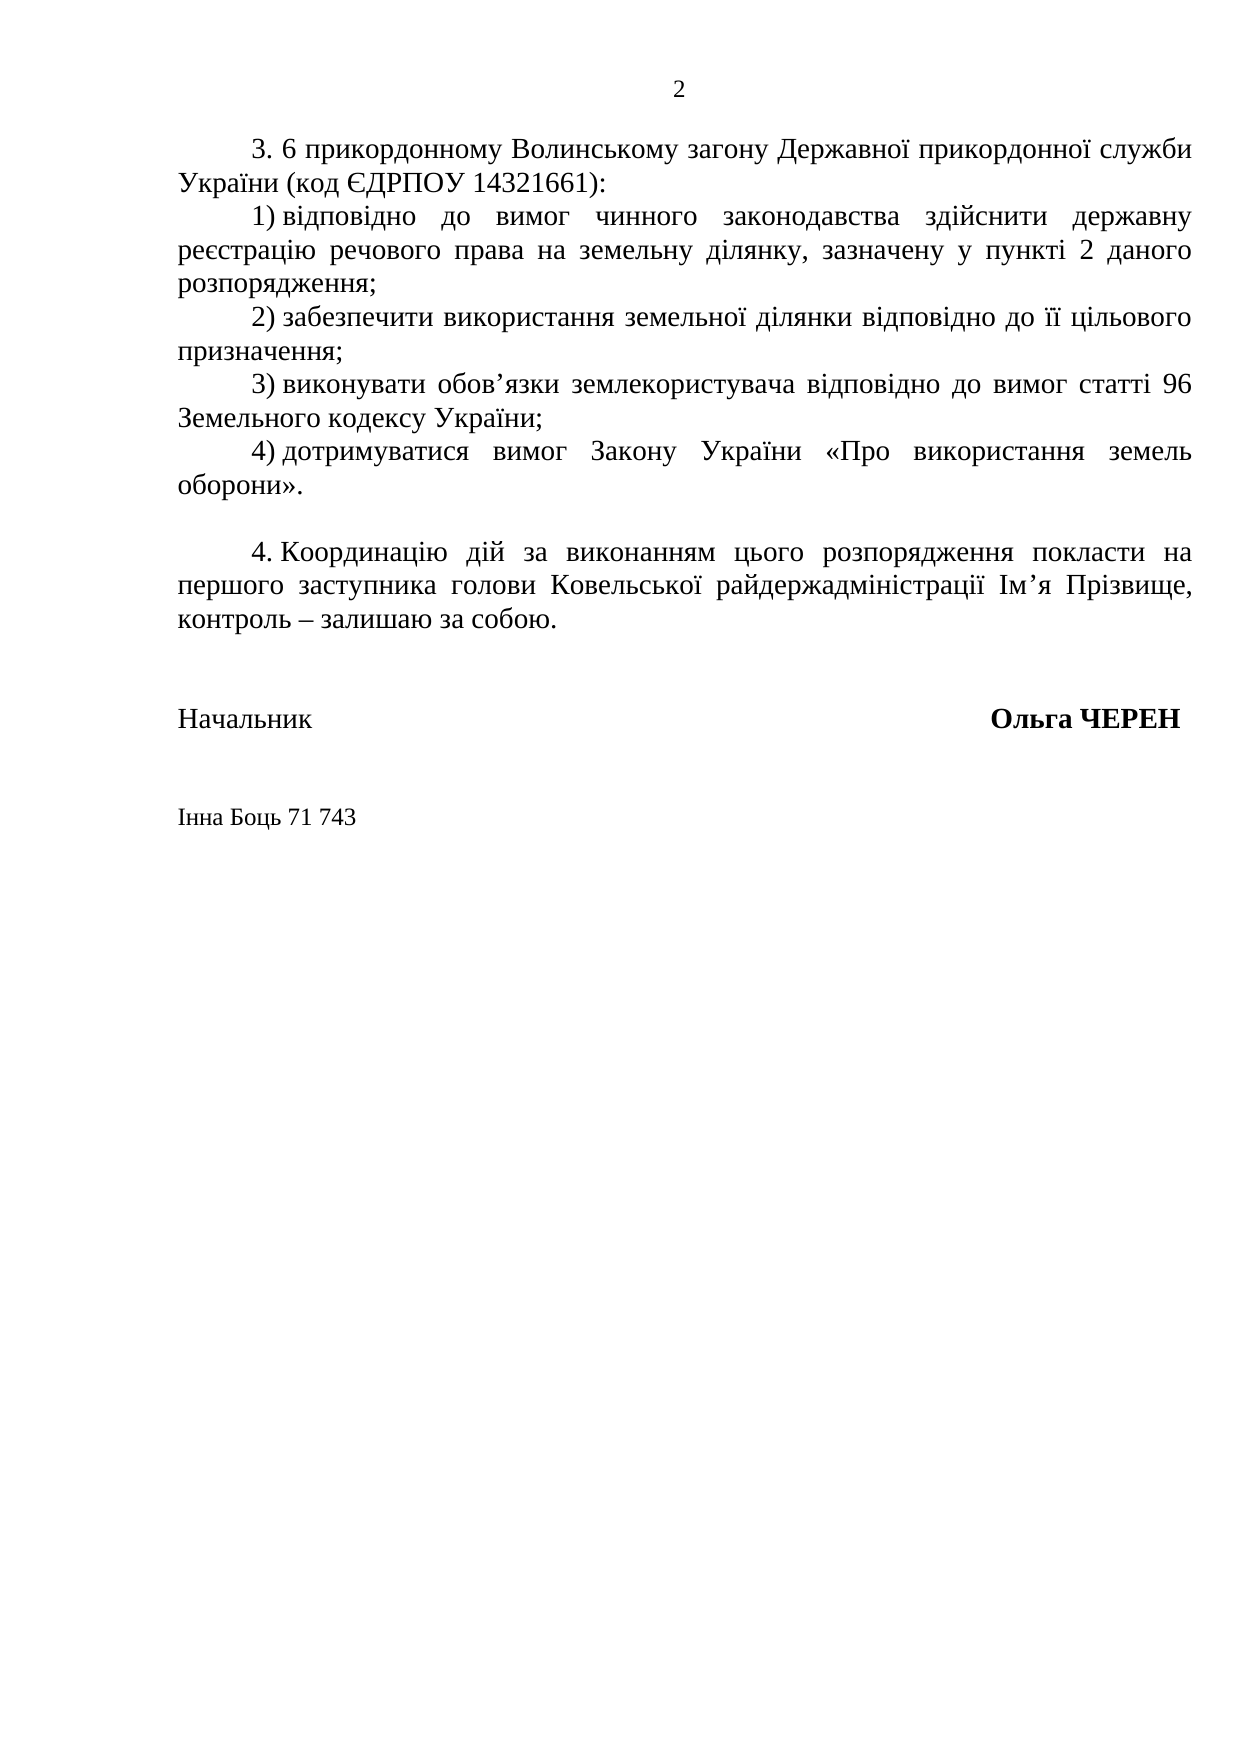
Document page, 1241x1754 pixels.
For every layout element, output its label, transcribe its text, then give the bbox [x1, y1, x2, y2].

text Інна Боць 71 743 [177, 802, 1181, 831]
text 1) відповідно до вимог чинного законодавства здійснити державну реєстрацію речового права на земельну ділянку, зазначену у пункті 2 даного розпорядження; [177, 198, 1193, 299]
text 3) виконувати обов’язки землекористувача відповідно до вимог статті 96 Земельного кодексу України; [177, 366, 1193, 433]
text 4. Координацію дій за виконанням цього розпорядження покласти на першого заступника голови Ковельської райдержадміністрації Ім’я Прізвище, контроль – залишаю за собою. [177, 534, 1193, 634]
text Начальник Ольга ЧЕРЕН [177, 702, 1181, 735]
text 3. 6 прикордонному Волинському загону Державної прикордонної служби України (код ЄДРПОУ 14321661): [177, 131, 1193, 198]
text 2) забезпечити використання земельної ділянки відповідно до її цільового призначення; [177, 299, 1193, 366]
text 4) дотримуватися вимог Закону України «Про використання земель оборони». [177, 433, 1193, 500]
